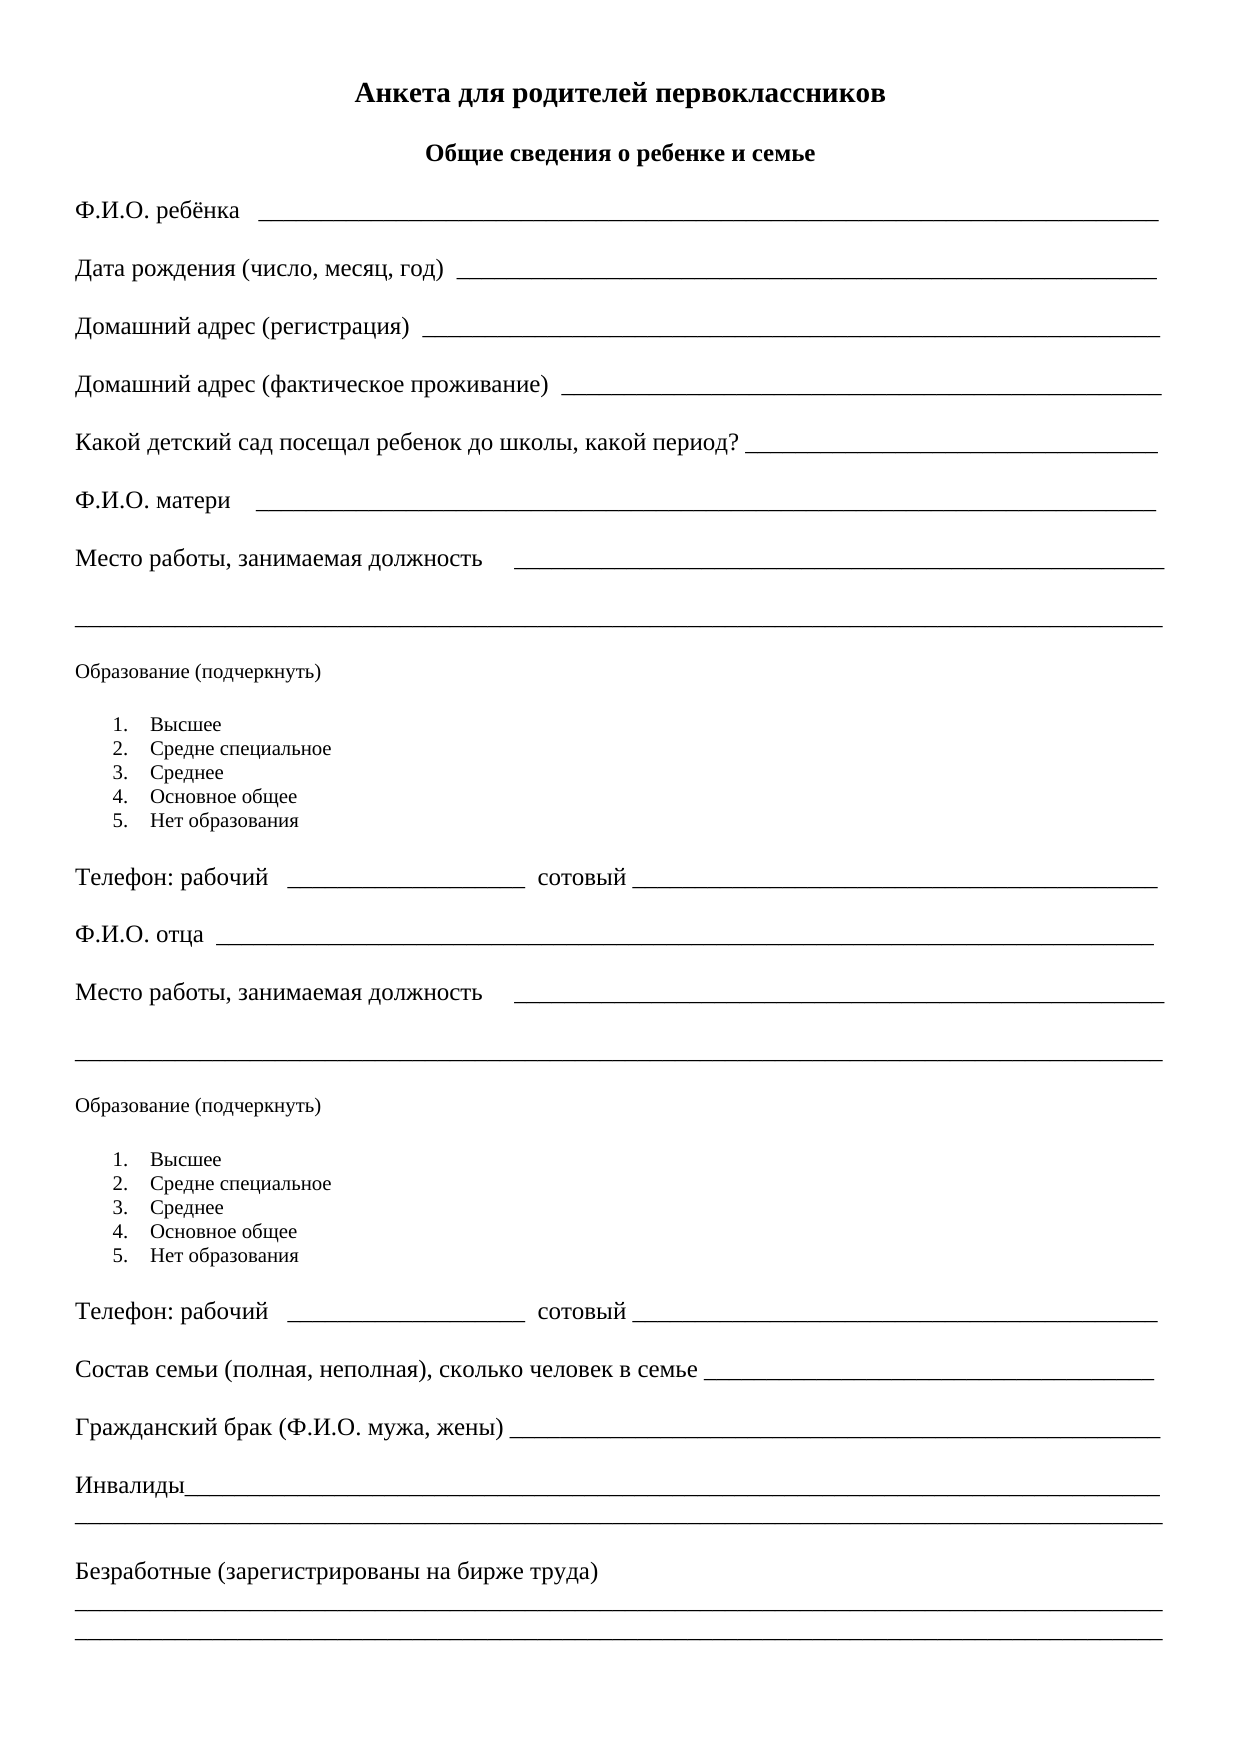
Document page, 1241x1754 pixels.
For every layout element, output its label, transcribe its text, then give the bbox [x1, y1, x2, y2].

text Состав семьи (полная, неполная), сколько человек в семье ____________________________________ [75, 1354, 1165, 1383]
text Телефон: рабочий ___________________ сотовый __________________________________________ [75, 862, 1165, 890]
text Дата рождения (число, месяц, год) ________________________________________________________ [75, 253, 1165, 282]
list Средне специальное [112, 736, 1165, 760]
list Основное общее [112, 784, 1165, 808]
text Место работы, занимаемая должность ____________________________________________________ [75, 977, 1165, 1006]
list Среднее [112, 760, 1165, 784]
text Домашний адрес (фактическое проживание) ________________________________________________ [75, 369, 1165, 398]
list Нет образования [112, 1243, 1165, 1267]
text Анкета для родителей первоклассников [75, 75, 1165, 108]
list Основное общее [112, 1219, 1165, 1243]
text Домашний адрес (регистрация) ___________________________________________________________ [75, 311, 1165, 340]
text Телефон: рабочий ___________________ сотовый __________________________________________ [75, 1296, 1165, 1325]
text Ф.И.О. ребёнка ________________________________________________________________________ [75, 196, 1165, 224]
text Образование (подчеркнуть) [75, 659, 1165, 683]
text Общие сведения о ребенке и семье [75, 138, 1165, 166]
text Ф.И.О. отца ___________________________________________________________________________ [75, 919, 1165, 948]
list Среднее [112, 1195, 1165, 1219]
text Образование (подчеркнуть) [75, 1093, 1165, 1117]
text _______________________________________________________________________________________ [75, 601, 1165, 630]
text Ф.И.О. матери ________________________________________________________________________ [75, 485, 1165, 514]
list Средне специальное [112, 1171, 1165, 1195]
text Какой детский сад посещал ребенок до школы, какой период? _________________________________ [75, 427, 1165, 456]
list Высшее [112, 1147, 1165, 1171]
text Инвалиды_____________________________________________________________________________________________________________________________________________________________________ [75, 1470, 1165, 1527]
text Безработные (зарегистрированы на бирже труда) ______________________________________________________________________________________________________________________________________________________________________________ [75, 1556, 1165, 1643]
list Нет образования [112, 808, 1165, 832]
text _______________________________________________________________________________________ [75, 1035, 1165, 1064]
list Высшее [112, 712, 1165, 736]
text Место работы, занимаемая должность ____________________________________________________ [75, 543, 1165, 572]
text Гражданский брак (Ф.И.О. мужа, жены) ____________________________________________________ [75, 1412, 1165, 1441]
